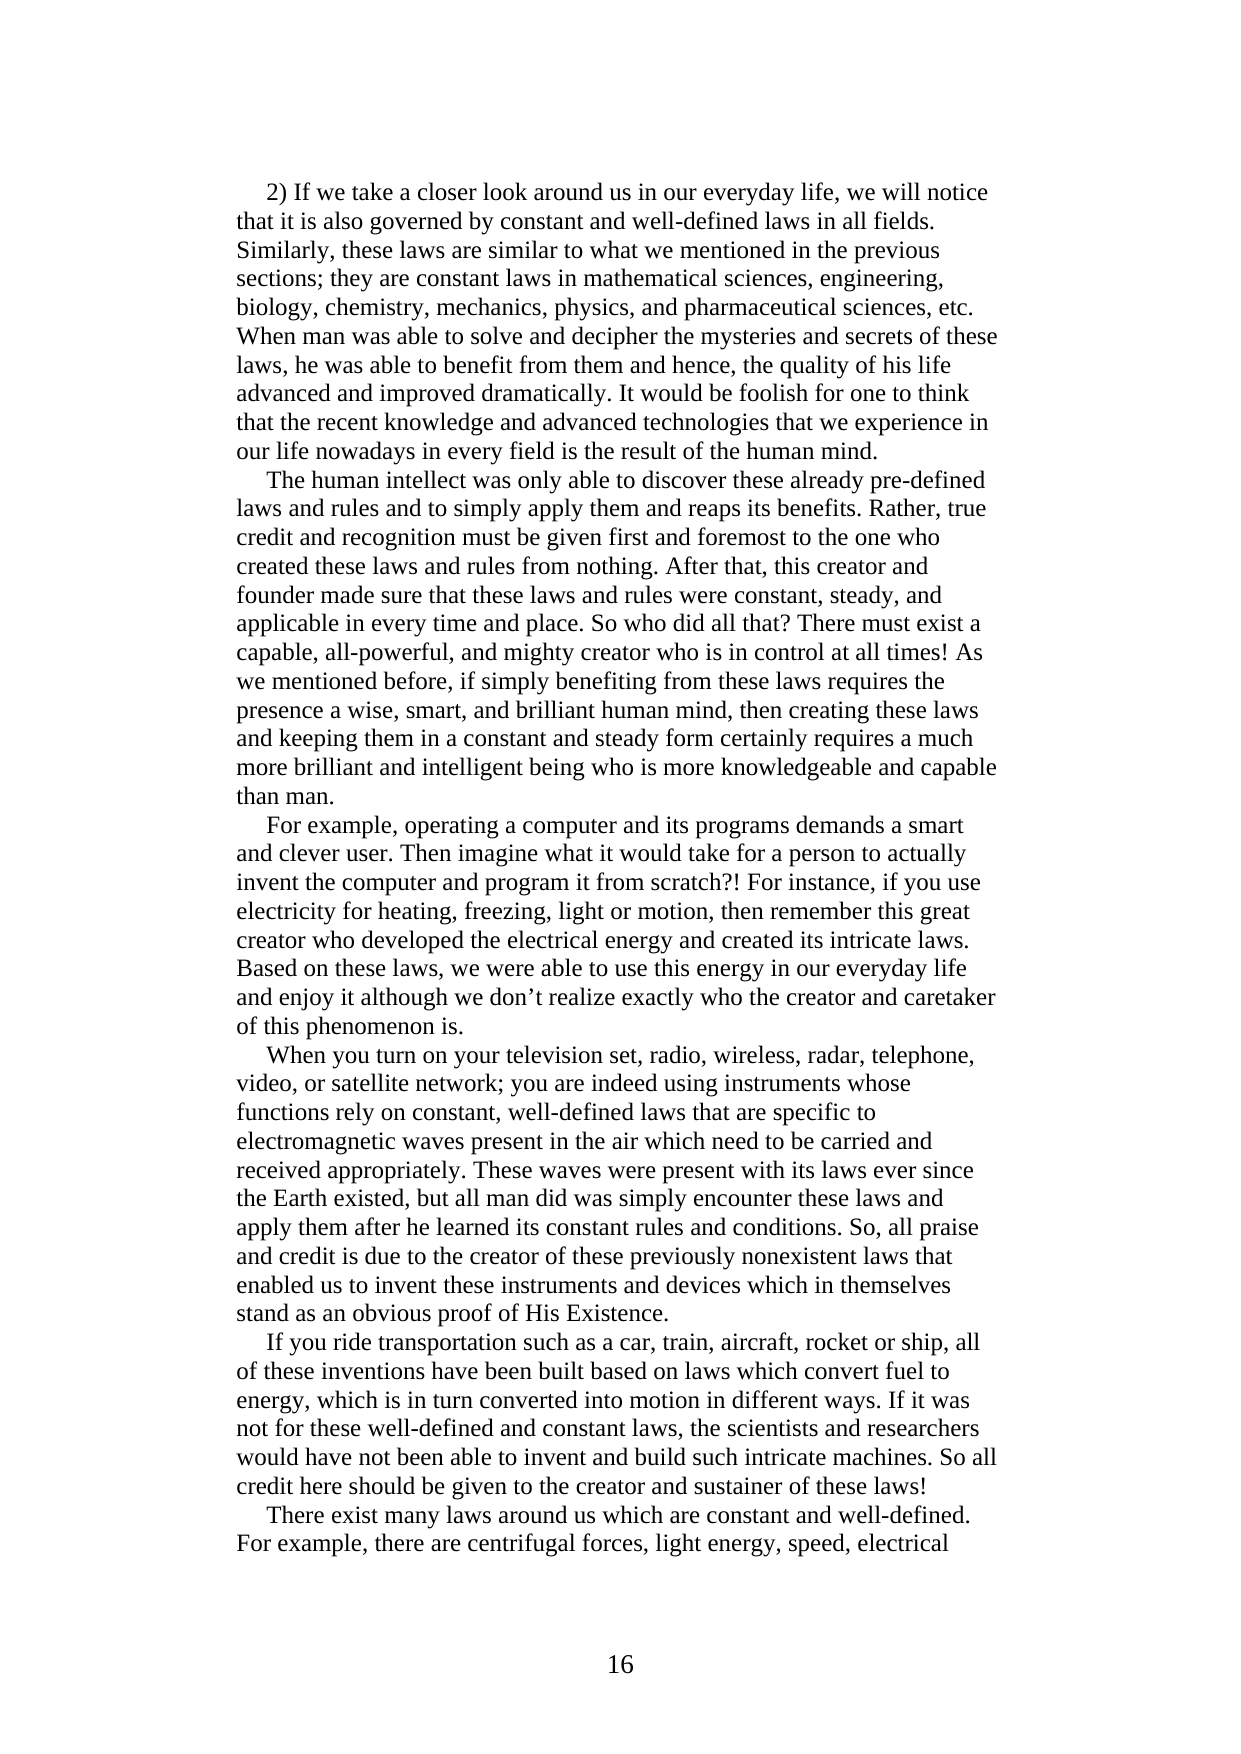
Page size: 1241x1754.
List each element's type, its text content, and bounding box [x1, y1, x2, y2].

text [236, 1500, 1004, 1557]
text The human intellect was only able to discover these already pre-defined laws and rules and to simply apply them and reaps its benefits. Rather, true credit and recognition must be given first and foremost to the one who created these laws and rules from nothing. After that, this creator and founder made sure that these laws and rules were constant, steady, and applicable in every time and place. So who did all that? There must exist a capable, all-powerful, and mighty creator who is in control at all times! As we mentioned before, if simply benefiting from these laws requires the presence a wise, smart, and brilliant human mind, then creating these laws and keeping them in a constant and steady form certainly requires a much more brilliant and intelligent being who is more knowledgeable and capable than man. [236, 465, 1004, 810]
text When you turn on your television set, radio, wireless, radar, telephone, video, or satellite network; you are indeed using instruments whose functions rely on constant, well-defined laws that are specific to electromagnetic waves present in the air which need to be carried and received appropriately. These waves were present with its laws ever since the Earth existed, but all man did was simply encounter these laws and apply them after he learned its constant rules and conditions. So, all praise and credit is due to the creator of these previously nonexistent laws that enabled us to invent these instruments and devices which in themselves stand as an obvious proof of His Existence. [236, 1040, 1004, 1327]
text 2) If we take a closer look around us in our everyday life, we will notice that it is also governed by constant and well-defined laws in all fields. Similarly, these laws are similar to what we mentioned in the previous sections; they are constant laws in mathematical sciences, engineering, biology, chemistry, mechanics, physics, and pharmaceutical sciences, etc. When man was able to solve and decipher the mysteries and secrets of these laws, he was able to benefit from them and hence, the quality of his life advanced and improved dramatically. It would be foolish for one to think that the recent knowledge and advanced technologies that we experience in our life nowadays in every field is the result of the human mind. [236, 177, 1004, 465]
text If you ride transportation such as a car, train, aircraft, rocket or ship, all of these inventions have been built based on laws which convert fuel to energy, which is in turn converted into motion in different ways. If it was not for these well-defined and constant laws, the scientists and researchers would have not been able to invent and build such intricate machines. So all credit here should be given to the creator and sustainer of these laws! [236, 1327, 1004, 1500]
text For example, operating a computer and its programs demands a smart and clever user. Then imagine what it would take for a person to actually invent the computer and program it from scratch?! For instance, if you use electricity for heating, freezing, light or motion, then remember this great creator who developed the electrical energy and created its intricate laws. Based on these laws, we were able to use this energy in our everyday life and enjoy it although we don’t realize exactly who the creator and caretaker of this phenomenon is. [236, 810, 1004, 1040]
